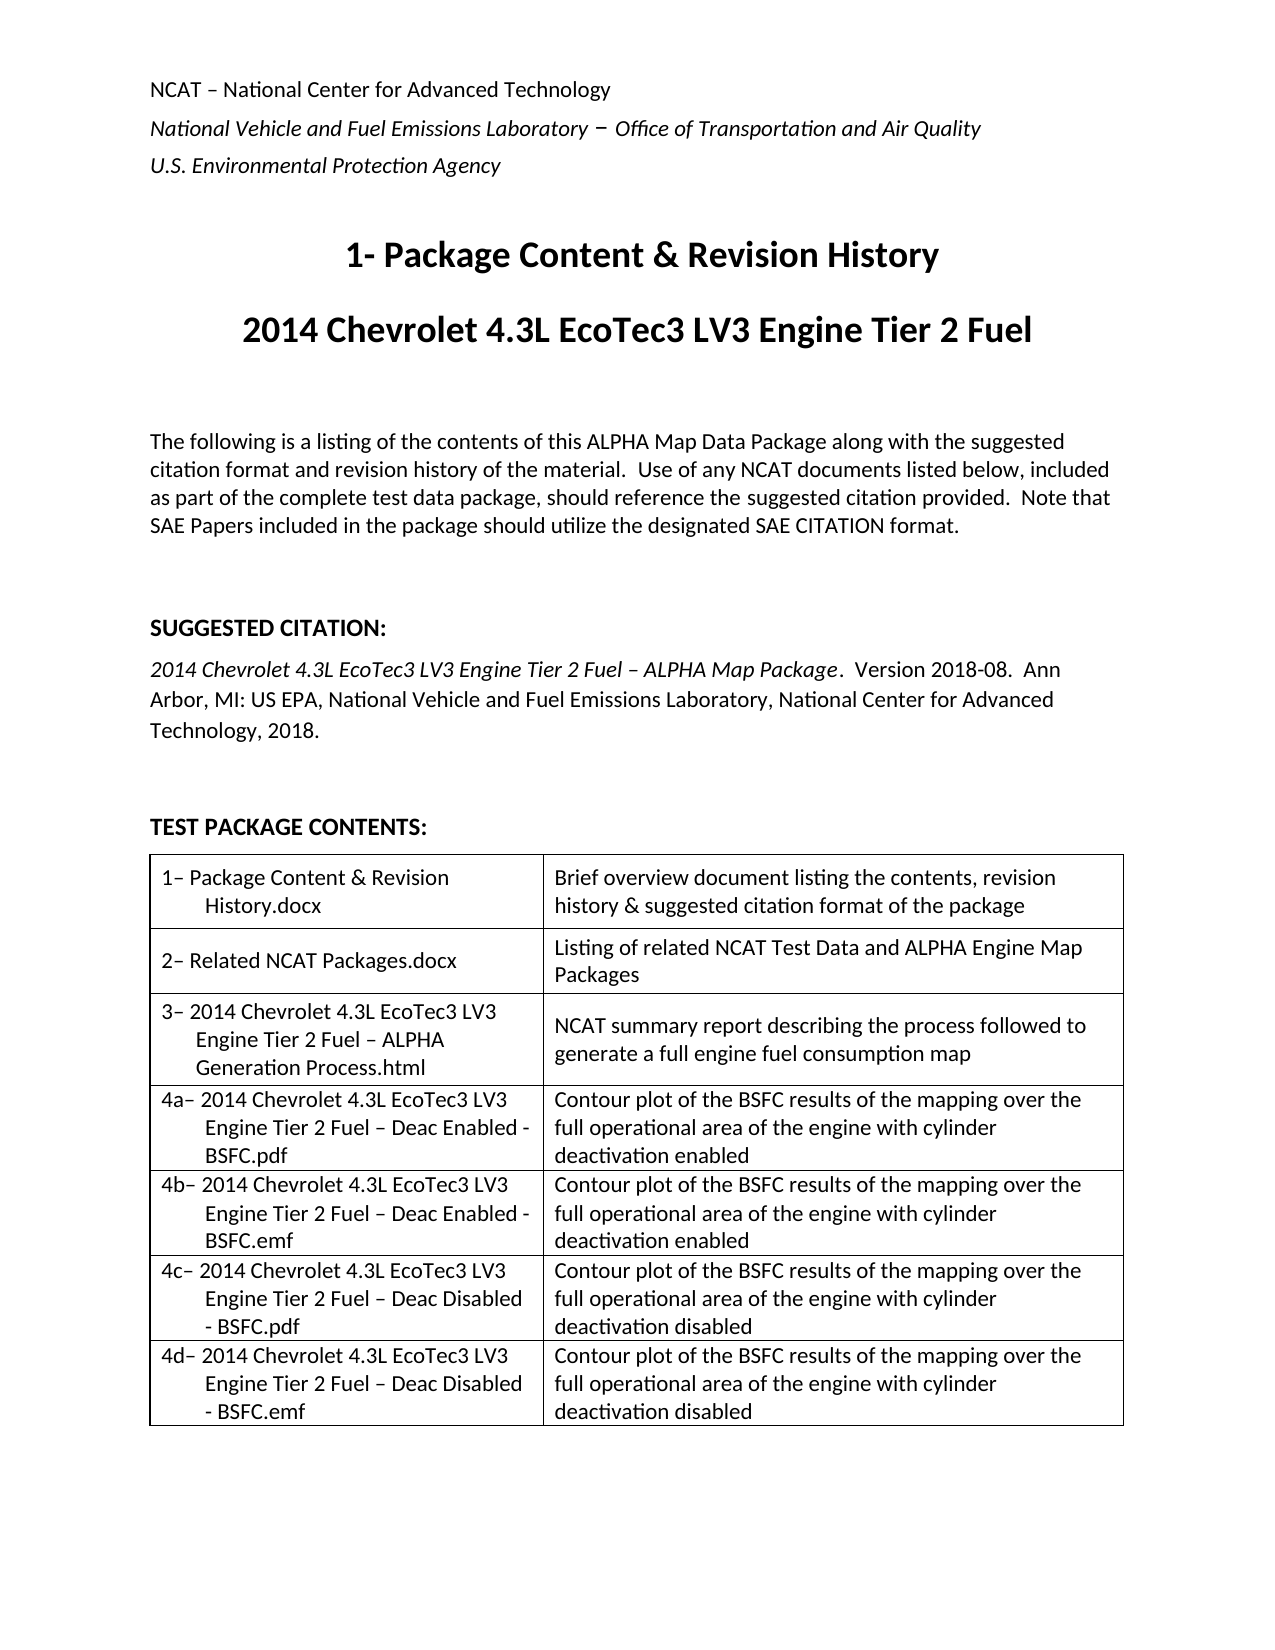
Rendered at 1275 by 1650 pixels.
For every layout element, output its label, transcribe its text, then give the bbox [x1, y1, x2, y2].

text 2014 Chevrolet 4.3L EcoTec3 LV3 Engine Tier 2 Fuel [150, 306, 1125, 352]
table_cell 2– Related NCAT Packages.docx [151, 929, 543, 992]
text 2014 Chevrolet 4.3L EcoTec3 LV3 Engine Tier 2 Fuel – ALPHA Map Package. Version 2018-08. Ann Arbor, MI: US EPA, National Vehicle and Fuel Emissions Laboratory, National Center for Advanced Technology, 2018. [150, 655, 1125, 744]
table_cell 4a– 2014 Chevrolet 4.3L EcoTec3 LV3 Engine Tier 2 Fuel – Deac Enabled - BSFC.pdf [151, 1086, 543, 1169]
table_header 1– Package Content & Revision History.docx [151, 855, 543, 928]
table_cell Contour plot of the BSFC results of the mapping over the full operational area of the engine with cylinder deactivation disabled [544, 1256, 1123, 1340]
table_cell 3– 2014 Chevrolet 4.3L EcoTec3 LV3 Engine Tier 2 Fuel – ALPHA Generation Process.html [151, 994, 543, 1084]
text TEST PACKAGE CONTENTS: [150, 811, 1125, 841]
text The following is a listing of the contents of this ALPHA Map Data Package along with the suggested citation format and revision history of the material. Use of any NCAT documents listed below, included as part of the complete test data package, should reference the suggested citation provided. Note that SAE Papers included in the package should utilize the designated SAE CITATION format. [150, 427, 1125, 539]
table_header Brief overview document listing the contents, revision history & suggested citation format of the package [544, 855, 1123, 928]
table_cell Contour plot of the BSFC results of the mapping over the full operational area of the engine with cylinder deactivation enabled [544, 1171, 1123, 1255]
table_cell NCAT summary report describing the process followed to generate a full engine fuel consumption map [544, 994, 1123, 1084]
table_cell 4c– 2014 Chevrolet 4.3L EcoTec3 LV3 Engine Tier 2 Fuel – Deac Disabled - BSFC.pdf [151, 1256, 543, 1340]
table_cell Contour plot of the BSFC results of the mapping over the full operational area of the engine with cylinder deactivation disabled [544, 1341, 1123, 1425]
text SUGGESTED CITATION: [150, 612, 1125, 643]
table_cell Listing of related NCAT Test Data and ALPHA Engine Map Packages [544, 929, 1123, 992]
table_cell 4d– 2014 Chevrolet 4.3L EcoTec3 LV3 Engine Tier 2 Fuel – Deac Disabled - BSFC.emf [151, 1341, 543, 1425]
table_cell Contour plot of the BSFC results of the mapping over the full operational area of the engine with cylinder deactivation enabled [544, 1086, 1123, 1169]
text 1- Package Content & Revision History [131, 231, 1153, 277]
table_cell 4b– 2014 Chevrolet 4.3L EcoTec3 LV3 Engine Tier 2 Fuel – Deac Enabled - BSFC.emf [151, 1171, 543, 1255]
